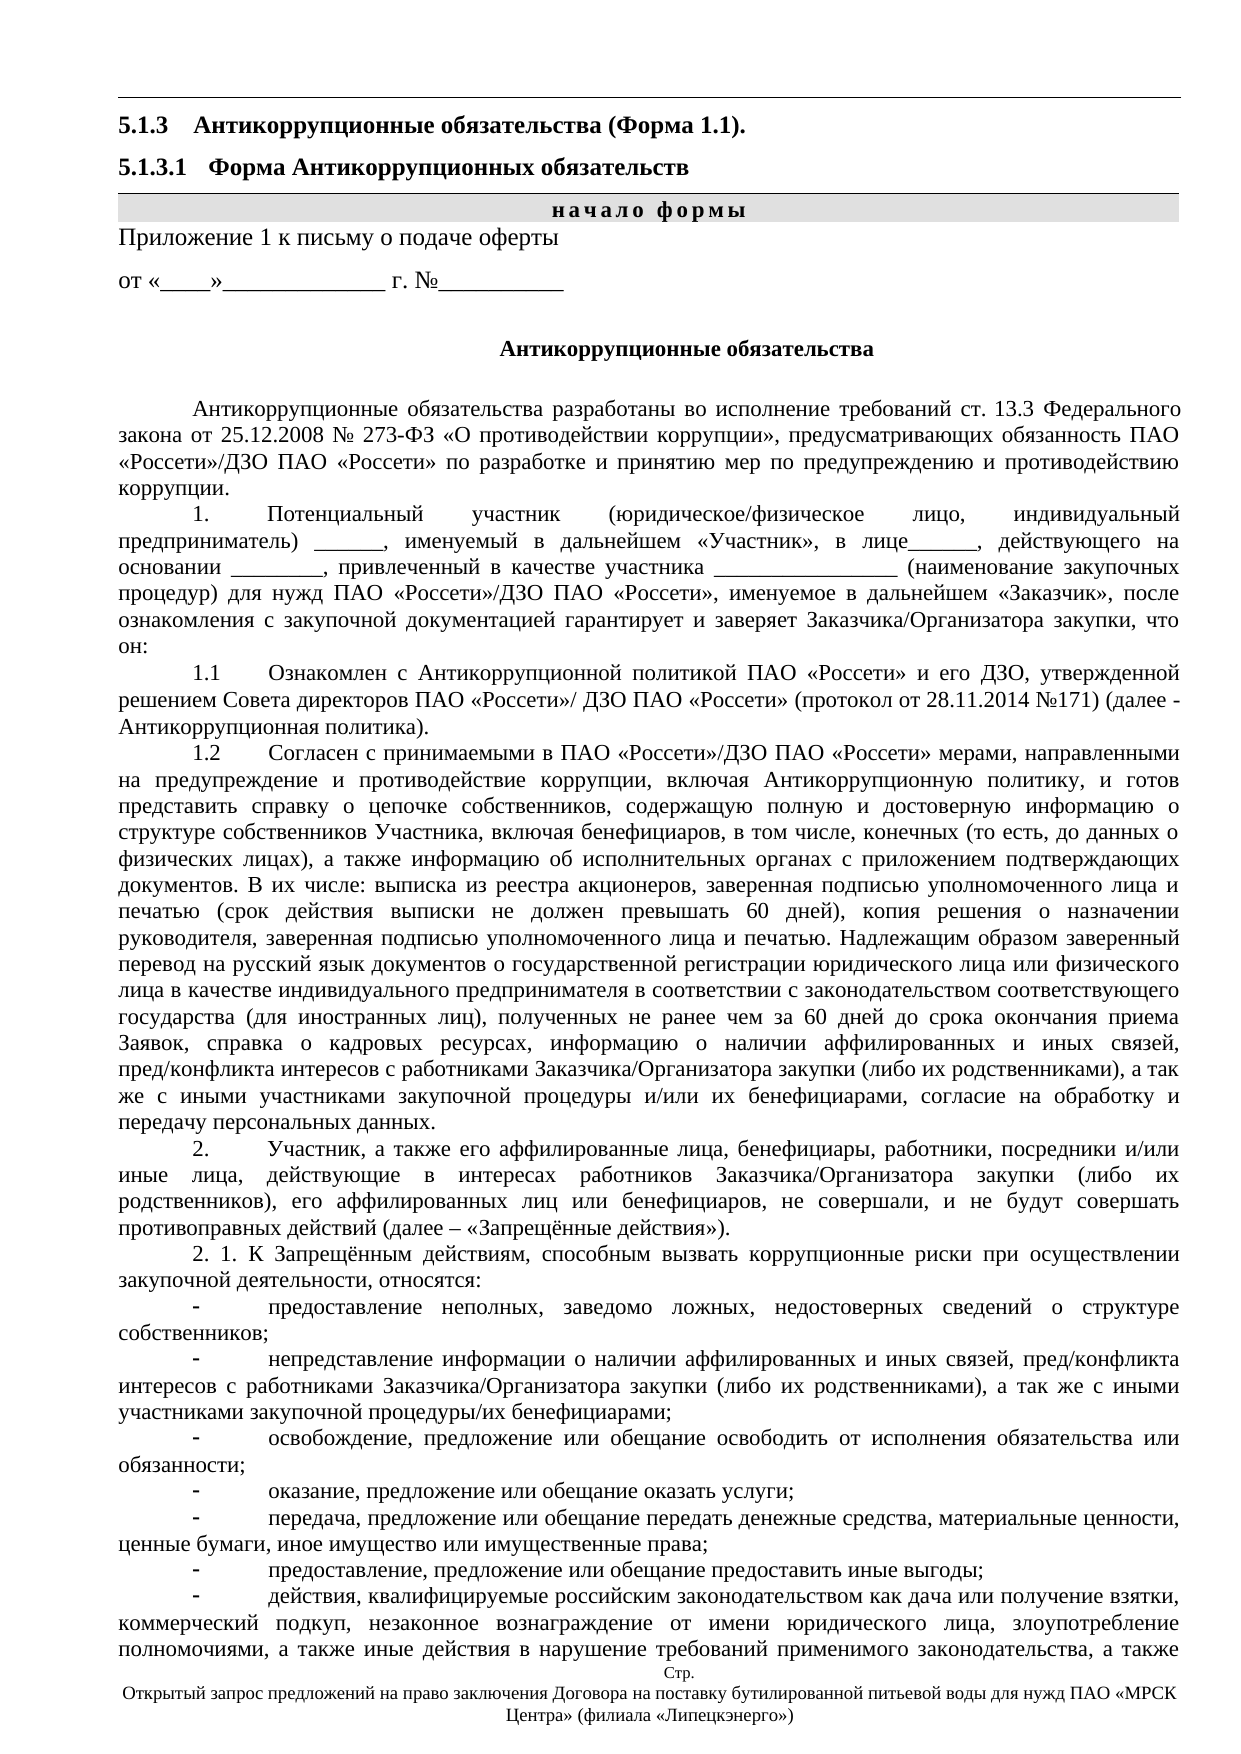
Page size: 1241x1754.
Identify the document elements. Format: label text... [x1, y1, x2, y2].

list оказание, предложение или обещание оказать услуги; [118, 1477, 1181, 1503]
text начало формы [118, 194, 1179, 222]
text Приложение 1 к письму о подаче оферты [118, 222, 1181, 251]
subtitle Антикоррупционные обязательства (Форма 1.1). [118, 111, 1181, 139]
text от «____»_____________ г. №__________ [118, 266, 1181, 294]
list Согласен с принимаемыми в ПАО «Россети»/ДЗО ПАО «Россети» мерами, направленными на предупреждение и противодействие коррупции, включая Антикоррупционную политику, и готов представить справку о цепочке собственников, содержащую полную и достоверную информацию о структуре собственников Участника, включая бенефициаров, в том числе, конечных (то есть, до данных о физических лицах), а также информацию об исполнительных органах с приложением подтверждающих документов. В их числе: выписка из реестра акционеров, заверенная подписью уполномоченного лица и печатью (срок действия выписки не должен превышать 60 дней), копия решения о назначении руководителя, заверенная подписью уполномоченного лица и печатью. Надлежащим образом заверенный перевод на русский язык документов о государственной регистрации юридического лица или физического лица в качестве индивидуального предпринимателя в соответствии с законодательством соответствующего государства (для иностранных лиц), полученных не ранее чем за 60 дней до срока окончания приема Заявок, справка о кадровых ресурсах, информацию о наличии аффилированных и иных связей, пред/конфликта интересов с работниками Заказчика/Организатора закупки (либо их родственниками), а так же с иными участниками закупочной процедуры и/или их бенефициарами, согласие на обработку и передачу персональных данных. [118, 739, 1181, 1134]
list Участник, а также его аффилированные лица, бенефициары, работники, посредники и/или иные лица, действующие в интересах работников Заказчика/Организатора закупки (либо их родственников), его аффилированных лиц или бенефициаров, не совершали, и не будут совершать противоправных действий (далее – «Запрещённые действия»). [118, 1134, 1181, 1240]
text 1.1 Ознакомлен с Антикоррупционной политикой ПАО «Россети» и его ДЗО, утвержденной решением Совета директоров ПАО «Россети»/ ДЗО ПАО «Россети» (протокол от 28.11.2014 №171) (далее - Антикоррупционная политика). [118, 658, 1181, 739]
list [118, 1583, 1181, 1662]
text Антикоррупционные обязательства [118, 335, 1181, 361]
text Антикоррупционные обязательства разработаны во исполнение требований ст. 13.3 Федерального закона от 25.12.2008 № 273-ФЗ «О противодействии коррупции», предусматривающих обязанность ПАО «Россети»/ДЗО ПАО «Россети» по разработке и принятию мер по предупреждению и противодействию коррупции. [118, 395, 1181, 500]
list предоставление, предложение или обещание предоставить иные выгоды; [118, 1556, 1181, 1583]
list предоставление неполных, заведомо ложных, недостоверных сведений о структуре собственников; [118, 1293, 1181, 1345]
list освобождение, предложение или обещание освободить от исполнения обязательства или обязанности; [118, 1424, 1181, 1477]
list Потенциальный участник (юридическое/физическое лицо, индивидуальный предприниматель) ______, именуемый в дальнейшем «Участник», в лице______, действующего на основании ________, привлеченный в качестве участника ________________ (наименование закупочных процедур) для нужд ПАО «Россети»/ДЗО ПАО «Россети», именуемое в дальнейшем «Заказчик», после ознакомления с закупочной документацией гарантирует и заверяет Заказчика/Организатора закупки, что он: [118, 500, 1181, 658]
subtitle Форма Антикоррупционных обязательств [118, 152, 1181, 181]
list непредставление информации о наличии аффилированных и иных связей, пред/конфликта интересов с работниками Заказчика/Организатора закупки (либо их родственниками), а так же с иными участниками закупочной процедуры/их бенефициарами; [118, 1345, 1181, 1424]
text 2. 1. К Запрещённым действиям, способным вызвать коррупционные риски при осуществлении закупочной деятельности, относятся: [118, 1240, 1181, 1293]
list передача, предложение или обещание передать денежные средства, материальные ценности, ценные бумаги, иное имущество или имущественные права; [118, 1503, 1181, 1556]
